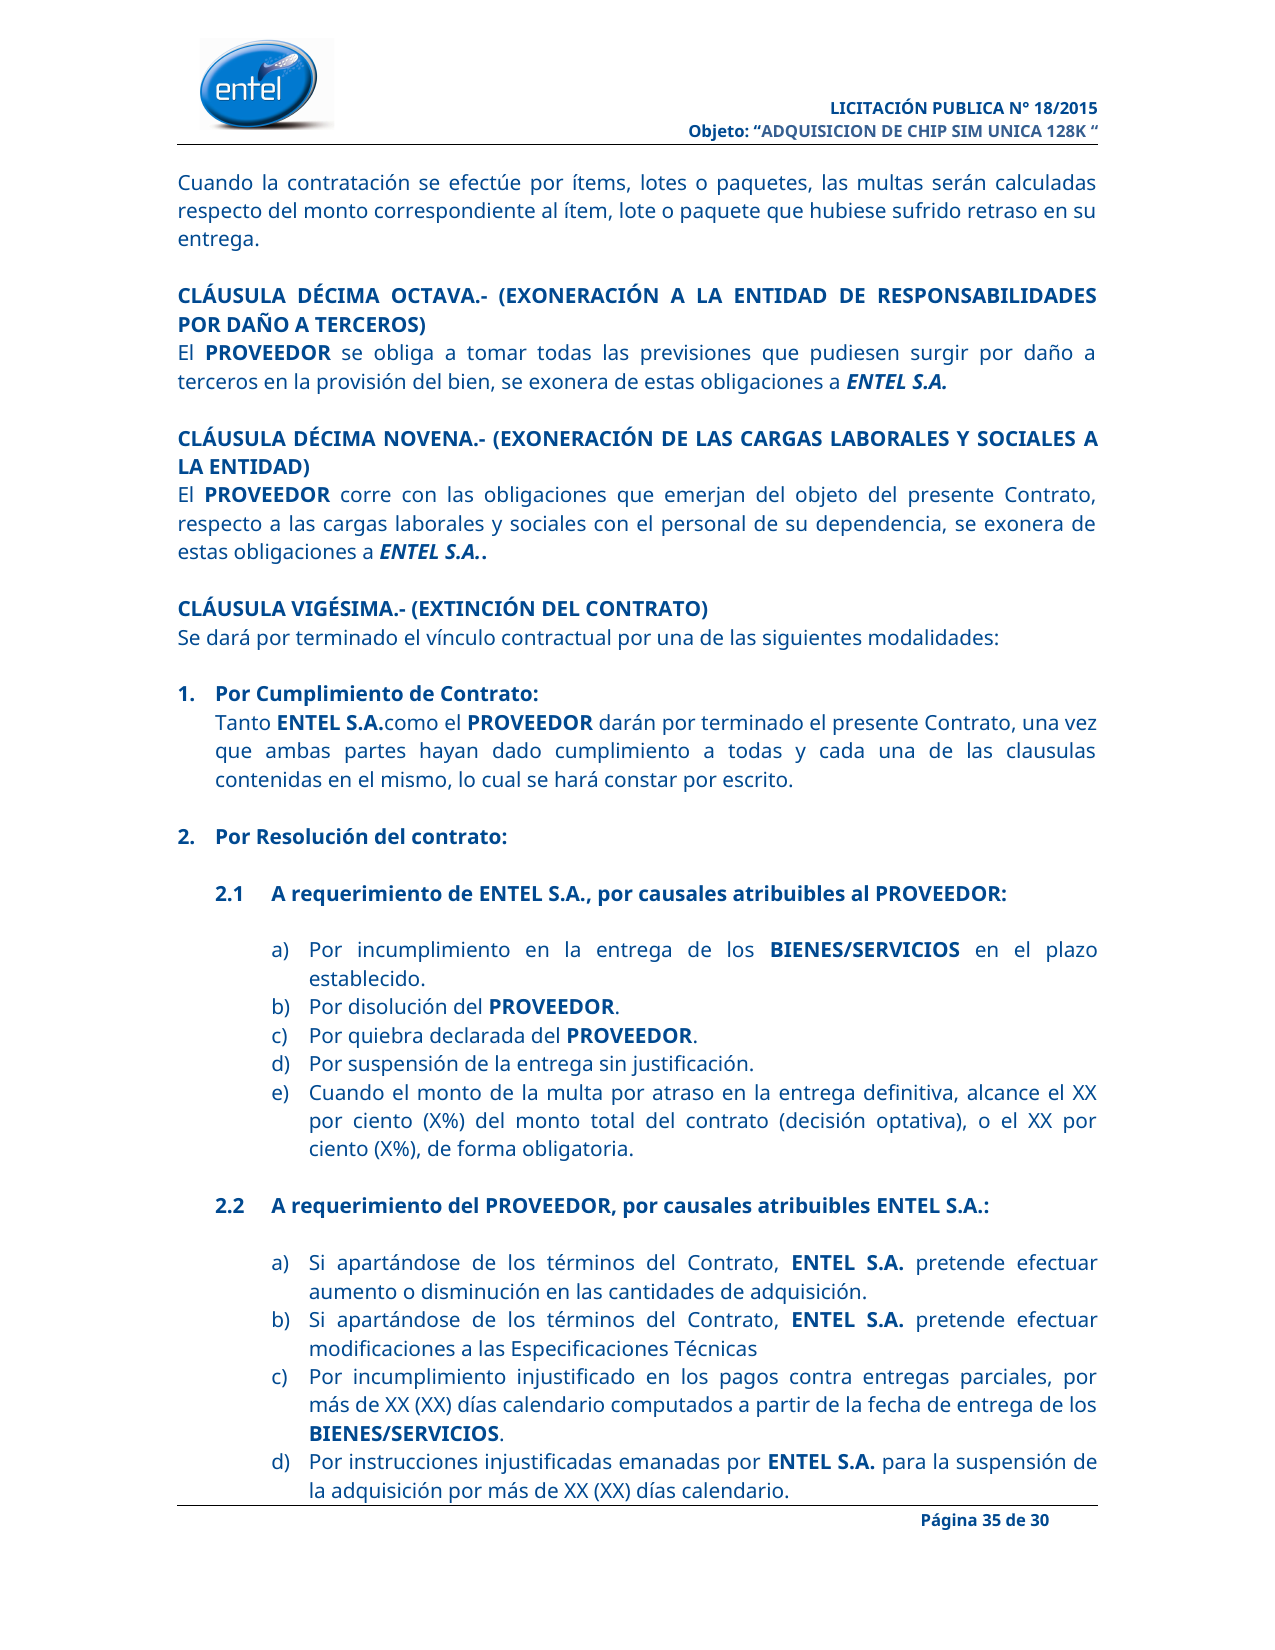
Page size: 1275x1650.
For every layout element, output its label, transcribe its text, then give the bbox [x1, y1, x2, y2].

text El PROVEEDOR se obliga a tomar todas las previsiones que pudiesen surgir por daño a terceros en la provisión del bien, se exonera de estas obligaciones a ENTEL S.A. [177, 338, 1098, 395]
list Por Cumplimiento de Contrato: [177, 679, 1098, 708]
list Por incumplimiento en la entrega de los BIENES/SERVICIOS en el plazo establecido. [271, 936, 1098, 992]
text CLÁUSULA DÉCIMA NOVENA.- (EXONERACIÓN DE LAS CARGAS LABORALES Y SOCIALES A LA ENTIDAD) [177, 424, 1098, 481]
list A requerimiento de ENTEL S.A., por causales atribuibles al PROVEEDOR: [215, 879, 1098, 907]
list Por suspensión de la entrega sin justificación. [271, 1049, 1098, 1078]
text Tanto ENTEL S.A.como el PROVEEDOR darán por terminado el presente Contrato, una vez que ambas partes hayan dado cumplimiento a todas y cada una de las clausulas contenidas en el mismo, lo cual se hará constar por escrito. [215, 708, 1098, 793]
list Por instrucciones injustificadas emanadas por ENTEL S.A. para la suspensión de la adquisición por más de XX (XX) días calendario. [271, 1447, 1098, 1504]
text CLÁUSULA VIGÉSIMA.- (EXTINCIÓN DEL CONTRATO) [177, 594, 1098, 623]
list Si apartándose de los términos del Contrato, ENTEL S.A. pretende efectuar modificaciones a las Especificaciones Técnicas [271, 1305, 1098, 1362]
text El PROVEEDOR corre con las obligaciones que emerjan del objeto del presente Contrato, respecto a las cargas laborales y sociales con el personal de su dependencia, se exonera de estas obligaciones a ENTEL S.A.. [177, 481, 1098, 566]
text Se dará por terminado el vínculo contractual por una de las siguientes modalidades: [177, 623, 1098, 651]
text Cuando la contratación se efectúe por ítems, lotes o paquetes, las multas serán calculadas respecto del monto correspondiente al ítem, lote o paquete que hubiese sufrido retraso en su entrega. [177, 168, 1098, 253]
list Por quiebra declarada del PROVEEDOR. [271, 1021, 1098, 1049]
list Por Resolución del contrato: [177, 822, 1098, 850]
list A requerimiento del PROVEEDOR, por causales atribuibles ENTEL S.A.: [215, 1191, 1098, 1220]
text CLÁUSULA DÉCIMA OCTAVA.- (EXONERACIÓN A LA ENTIDAD DE RESPONSABILIDADES POR DAÑO A TERCEROS) [177, 281, 1098, 338]
list Por disolución del PROVEEDOR. [271, 992, 1098, 1021]
list Por incumplimiento injustificado en los pagos contra entregas parciales, por más de XX (XX) días calendario computados a partir de la fecha de entrega de los BIENES/SERVICIOS. [271, 1362, 1098, 1447]
list Cuando el monto de la multa por atraso en la entrega definitiva, alcance el XX por ciento (X%) del monto total del contrato (decisión optativa), o el XX por ciento (X%), de forma obligatoria. [271, 1078, 1098, 1163]
picture [199, 38, 335, 130]
list Si apartándose de los términos del Contrato, ENTEL S.A. pretende efectuar aumento o disminución en las cantidades de adquisición. [271, 1248, 1098, 1305]
